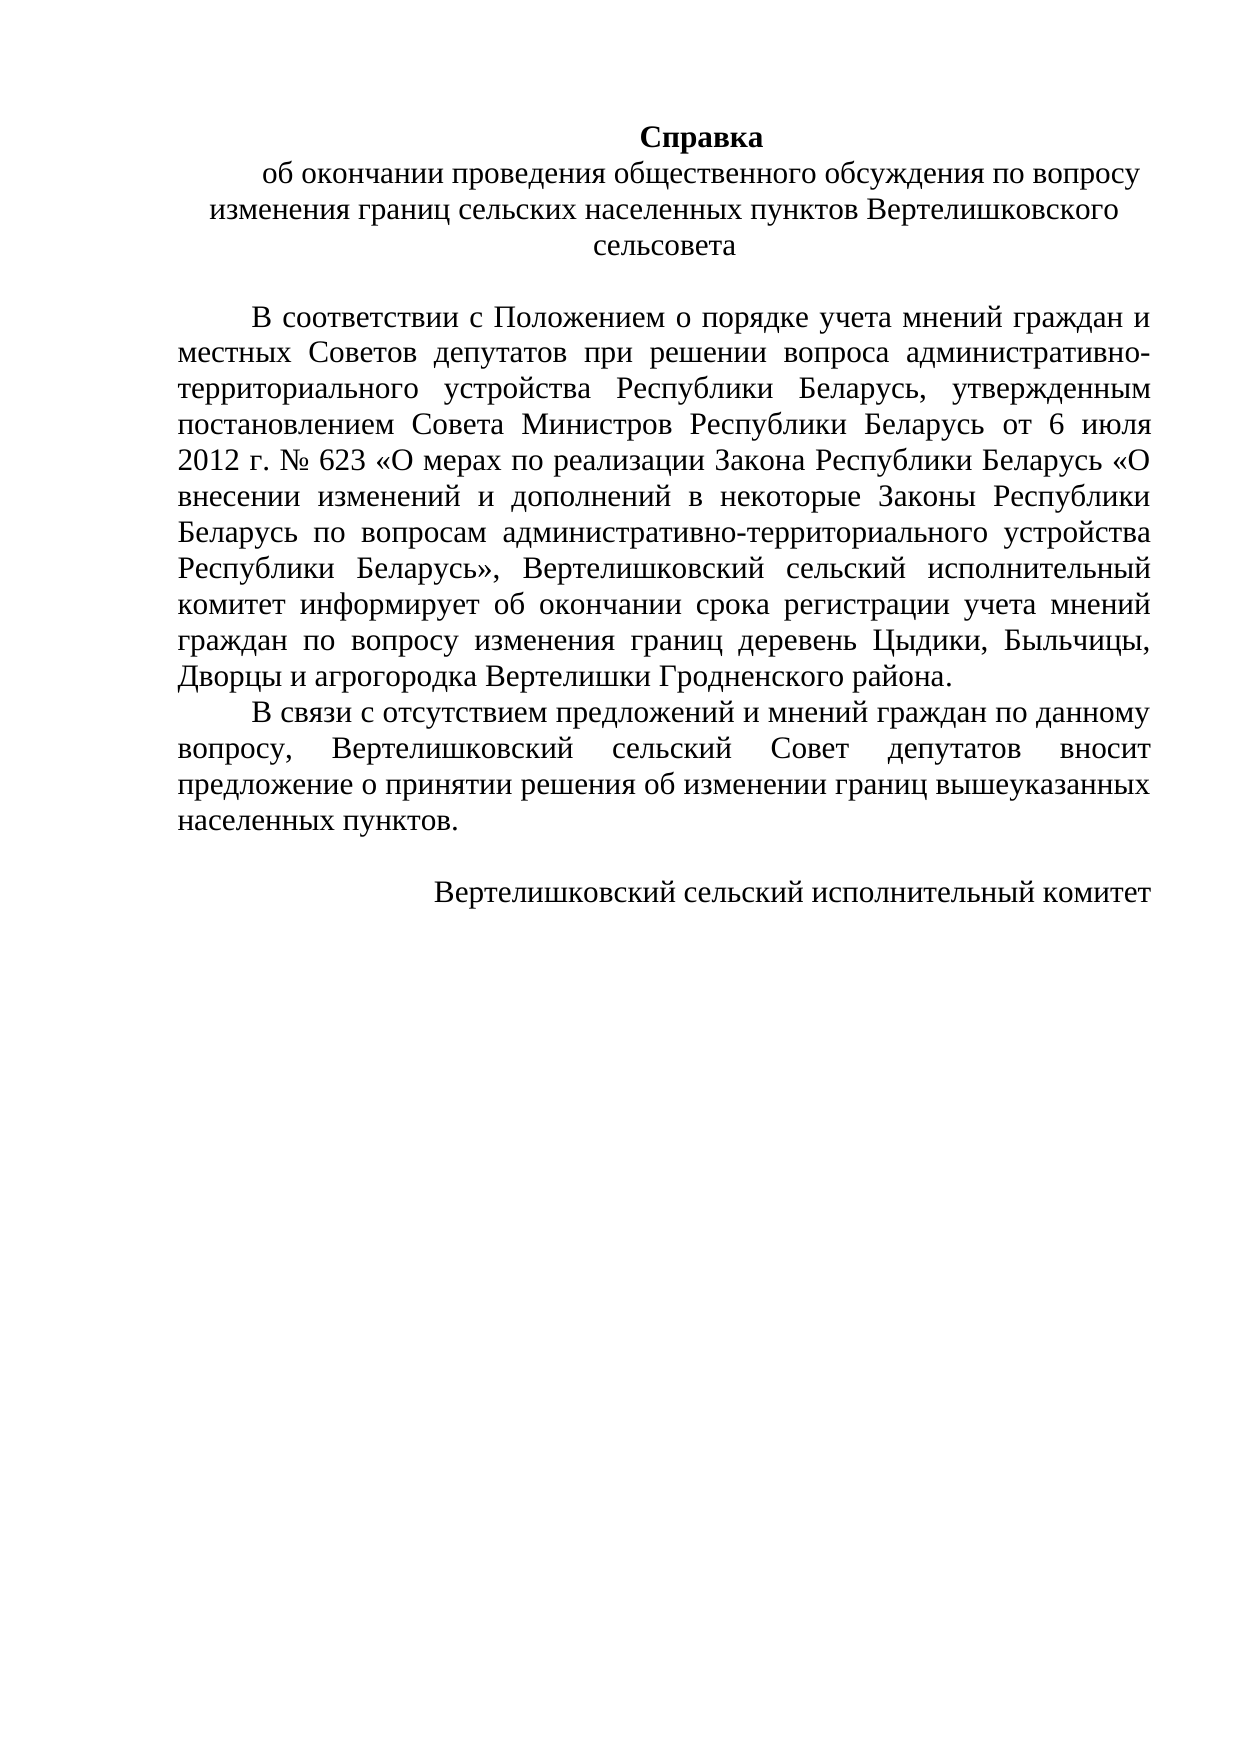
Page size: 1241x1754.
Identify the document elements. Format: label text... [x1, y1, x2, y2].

text об окончании проведения общественного обсуждения по вопросу изменения границ сельских населенных пунктов Вертелишковского сельсовета [177, 154, 1152, 262]
text Вертелишковский сельский исполнительный комитет [177, 873, 1152, 909]
text В связи с отсутствием предложений и мнений граждан по данному вопросу, Вертелишковский сельский Совет депутатов вносит предложение о принятии решения об изменении границ вышеуказанных населенных пунктов. [177, 693, 1152, 837]
text Справка [177, 118, 1152, 154]
text В соответствии с Положением о порядке учета мнений граждан и местных Советов депутатов при решении вопроса административно-территориального устройства Республики Беларусь, утвержденным постановлением Совета Министров Республики Беларусь от 6 июля 2012 г. № 623 «О мерах по реализации Закона Республики Беларусь «О внесении изменений и дополнений в некоторые Законы Республики Беларусь по вопросам административно-территориального устройства Республики Беларусь», Вертелишковский сельский исполнительный комитет информирует об окончании срока регистрации учета мнений граждан по вопросу изменения границ деревень Цыдики, Быльчицы, Дворцы и агрогородка Вертелишки Гродненского района. [177, 298, 1152, 693]
